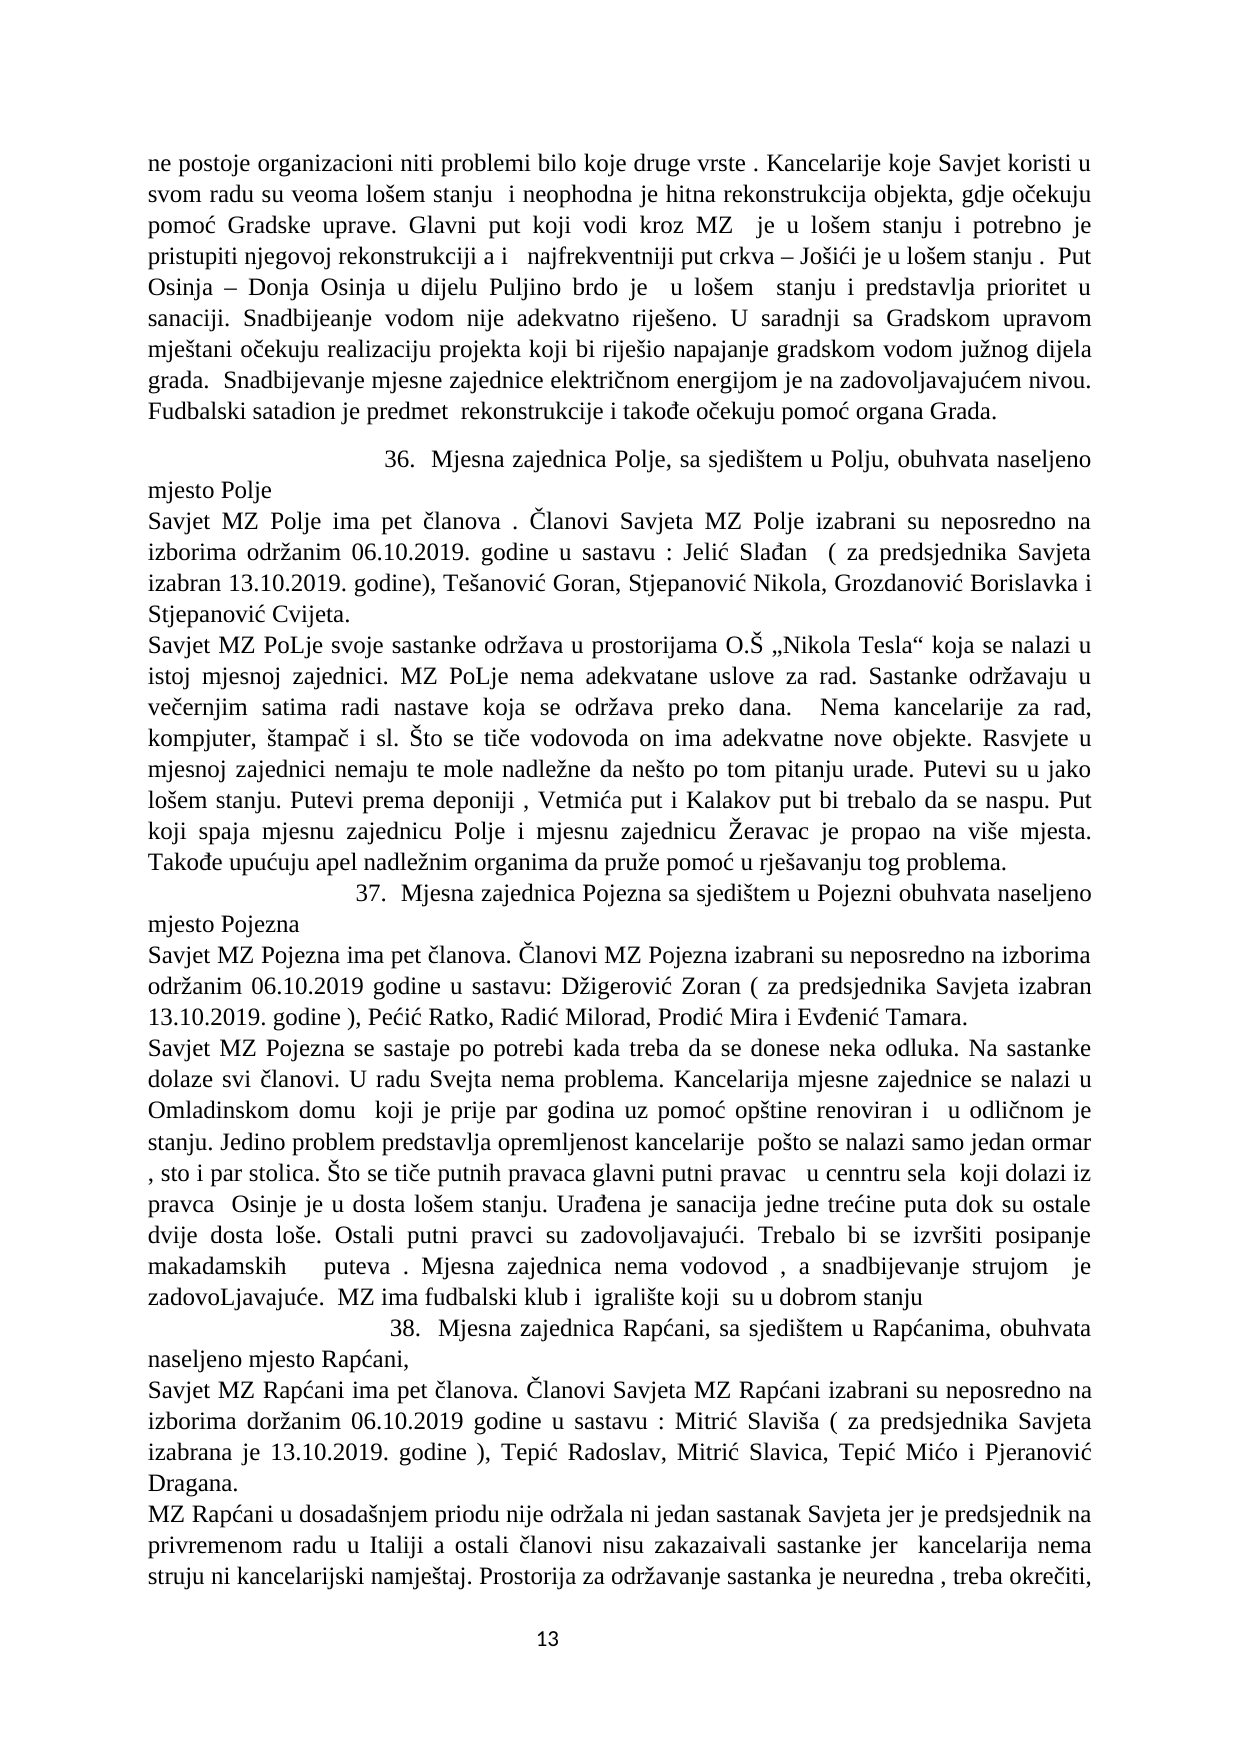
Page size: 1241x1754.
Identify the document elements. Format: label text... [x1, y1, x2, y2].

text 38. Mjesna zajednica Rapćani, sa sjedištem u Rapćanima, obuhvata naseljeno mjesto Rapćani, [148, 1313, 1093, 1373]
text 36. Mjesna zajednica Polje, sa sjedištem u Polju, obuhvata naseljeno mjesto Polje [148, 444, 1093, 503]
text Savjet MZ Polje ima pet članova . Članovi Savjeta MZ Polje izabrani su neposredno na izborima održanim 06.10.2019. godine u sastavu : Jelić Slađan ( za predsjednika Savjeta izabran 13.10.2019. godine), Tešanović Goran, Stjepanović Nikola, Grozdanović Borislavka i Stjepanović Cvijeta. [148, 506, 1093, 628]
text Savjet MZ Rapćani ima pet članova. Članovi Savjeta MZ Rapćani izabrani su neposredno na izborima doržanim 06.10.2019 godine u sastavu : Mitrić Slaviša ( za predsjednika Savjeta izabrana je 13.10.2019. godine ), Tepić Radoslav, Mitrić Slavica, Tepić Mićo i Pjeranović Dragana. [148, 1375, 1093, 1497]
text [148, 148, 1093, 425]
text Savjet MZ Pojezna ima pet članova. Članovi MZ Pojezna izabrani su neposredno na izborima održanim 06.10.2019 godine u sastavu: Džigerović Zoran ( za predsjednika Savjeta izabran 13.10.2019. godine ), Pećić Ratko, Radić Milorad, Prodić Mira i Evđenić Tamara. [148, 940, 1093, 1031]
text Savjet MZ Pojezna se sastaje po potrebi kada treba da se donese neka odluka. Na sastanke dolaze svi članovi. U radu Svejta nema problema. Kancelarija mjesne zajednice se nalazi u Omladinskom domu koji je prije par godina uz pomoć opštine renoviran i u odličnom je stanju. Jedino problem predstavlja opremljenost kancelarije pošto se nalazi samo jedan ormar , sto i par stolica. Što se tiče putnih pravaca glavni putni pravac u cenntru sela koji dolazi iz pravca Osinje je u dosta lošem stanju. Urađena je sanacija jedne trećine puta dok su ostale dvije dosta loše. Ostali putni pravci su zadovoljavajući. Trebalo bi se izvršiti posipanje makadamskih puteva . Mjesna zajednica nema vodovod , a snadbijevanje strujom je zadovoLjavajuće. MZ ima fudbalski klub i igralište koji su u dobrom stanju [148, 1033, 1093, 1311]
text Savjet MZ PoLje svoje sastanke održava u prostorijama O.Š „Nikola Tesla“ koja se nalazi u istoj mjesnoj zajednici. MZ PoLje nema adekvatane uslove za rad. Sastanke održavaju u večernjim satima radi nastave koja se održava preko dana. Nema kancelarije za rad, kompjuter, štampač i sl. Što se tiče vodovoda on ima adekvatne nove objekte. Rasvjete u mjesnoj zajednici nemaju te mole nadležne da nešto po tom pitanju urade. Putevi su u jako lošem stanju. Putevi prema deponiji , Vetmića put i Kalakov put bi trebalo da se naspu. Put koji spaja mjesnu zajednicu Polje i mjesnu zajednicu Žeravac je propao na više mjesta. Takođe upućuju apel nadležnim organima da pruže pomoć u rješavanju tog problema. [148, 630, 1093, 876]
text 37. Mjesna zajednica Pojezna sa sjedištem u Pojezni obuhvata naseljeno mjesto Pojezna [148, 878, 1093, 938]
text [148, 1499, 1093, 1590]
